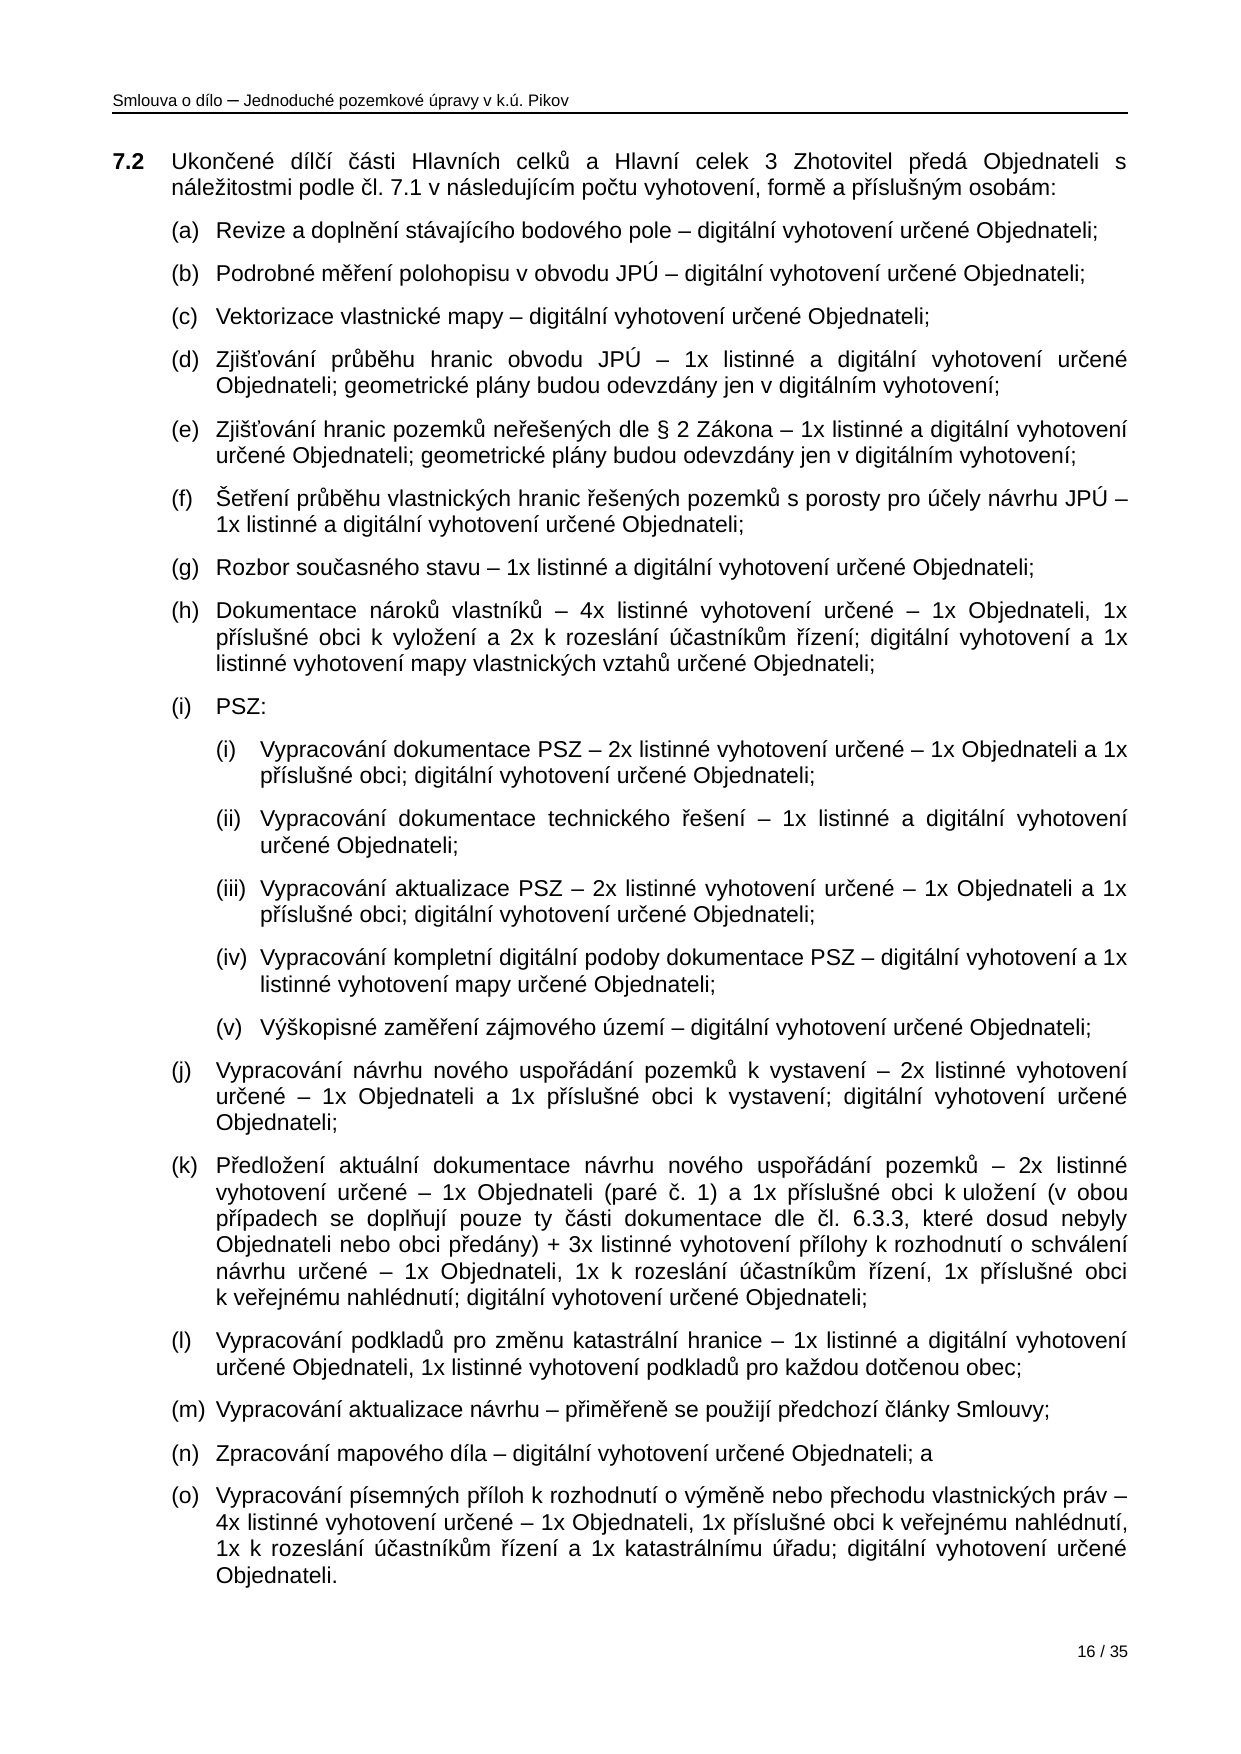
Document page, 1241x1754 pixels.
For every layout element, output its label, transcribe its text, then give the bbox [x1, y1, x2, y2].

list Zjišťování průběhu hranic obvodu JPÚ – 1x listinné a digitální vyhotovení určené Objednateli; geometrické plány budou odevzdány jen v digitálním vyhotovení; [171, 346, 1128, 399]
list Zpracování mapového díla – digitální vyhotovení určené Objednateli; a [171, 1439, 1128, 1466]
list Předložení aktuální dokumentace návrhu nového uspořádání pozemků – 2x listinné vyhotovení určené – 1x Objednateli (paré č. 1) a 1x příslušné obci k uložení (v obou případech se doplňují pouze ty části dokumentace dle čl. 6.3.3, které dosud nebyly Objednateli nebo obci předány) + 3x listinné vyhotovení přílohy k rozhodnutí o schválení návrhu určené – 1x Objednateli, 1x k rozeslání účastníkům řízení, 1x příslušné obci k veřejnému nahlédnutí; digitální vyhotovení určené Objednateli; [171, 1152, 1128, 1310]
list Vektorizace vlastnické mapy – digitální vyhotovení určené Objednateli; [171, 303, 1128, 329]
list Dokumentace nároků vlastníků – 4x listinné vyhotovení určené – 1x Objednateli, 1x příslušné obci k vyložení a 2x k rozeslání účastníkům řízení; digitální vyhotovení a 1x listinné vyhotovení mapy vlastnických vztahů určené Objednateli; [171, 597, 1128, 676]
list Podrobné měření polohopisu v obvodu JPÚ – digitální vyhotovení určené Objednateli; [171, 260, 1128, 286]
list Zjišťování hranic pozemků neřešených dle § 2 Zákona – 1x listinné a digitální vyhotovení určené Objednateli; geometrické plány budou odevzdány jen v digitálním vyhotovení; [171, 416, 1128, 468]
list Vypracování dokumentace PSZ – 2x listinné vyhotovení určené – 1x Objednateli a 1x příslušné obci; digitální vyhotovení určené Objednateli; [216, 736, 1128, 789]
list Revize a doplnění stávajícího bodového pole – digitální vyhotovení určené Objednateli; [171, 217, 1128, 243]
list Vypracování písemných příloh k rozhodnutí o výměně nebo přechodu vlastnických práv – 4x listinné vyhotovení určené – 1x Objednateli, 1x příslušné obci k veřejnému nahlédnutí, 1x k rozeslání účastníkům řízení a 1x katastrálnímu úřadu; digitální vyhotovení určené Objednateli. [171, 1482, 1128, 1588]
text Ukončené dílčí části Hlavních celků a Hlavní celek 3 Zhotovitel předá Objednateli s náležitostmi podle čl. 7.1 v následujícím počtu vyhotovení, formě a příslušným osobám: [112, 148, 1128, 200]
list Vypracování kompletní digitální podoby dokumentace PSZ – digitální vyhotovení a 1x listinné vyhotovení mapy určené Objednateli; [216, 944, 1128, 997]
list Šetření průběhu vlastnických hranic řešených pozemků s porosty pro účely návrhu JPÚ – 1x listinné a digitální vyhotovení určené Objednateli; [171, 485, 1128, 538]
list Vypracování návrhu nového uspořádání pozemků k vystavení – 2x listinné vyhotovení určené – 1x Objednateli a 1x příslušné obci k vystavení; digitální vyhotovení určené Objednateli; [171, 1057, 1128, 1136]
list Vypracování aktualizace PSZ – 2x listinné vyhotovení určené – 1x Objednateli a 1x příslušné obci; digitální vyhotovení určené Objednateli; [216, 875, 1128, 927]
list PSZ: [171, 693, 1128, 719]
list Vypracování podkladů pro změnu katastrální hranice – 1x listinné a digitální vyhotovení určené Objednateli, 1x listinné vyhotovení podkladů pro každou dotčenou obec; [171, 1327, 1128, 1380]
list Vypracování aktualizace návrhu – přiměřeně se použijí předchozí články Smlouvy; [171, 1396, 1128, 1423]
list Výškopisné zaměření zájmového území – digitální vyhotovení určené Objednateli; [216, 1013, 1128, 1040]
list Rozbor současného stavu – 1x listinné a digitální vyhotovení určené Objednateli; [171, 554, 1128, 581]
list Vypracování dokumentace technického řešení – 1x listinné a digitální vyhotovení určené Objednateli; [216, 805, 1128, 858]
